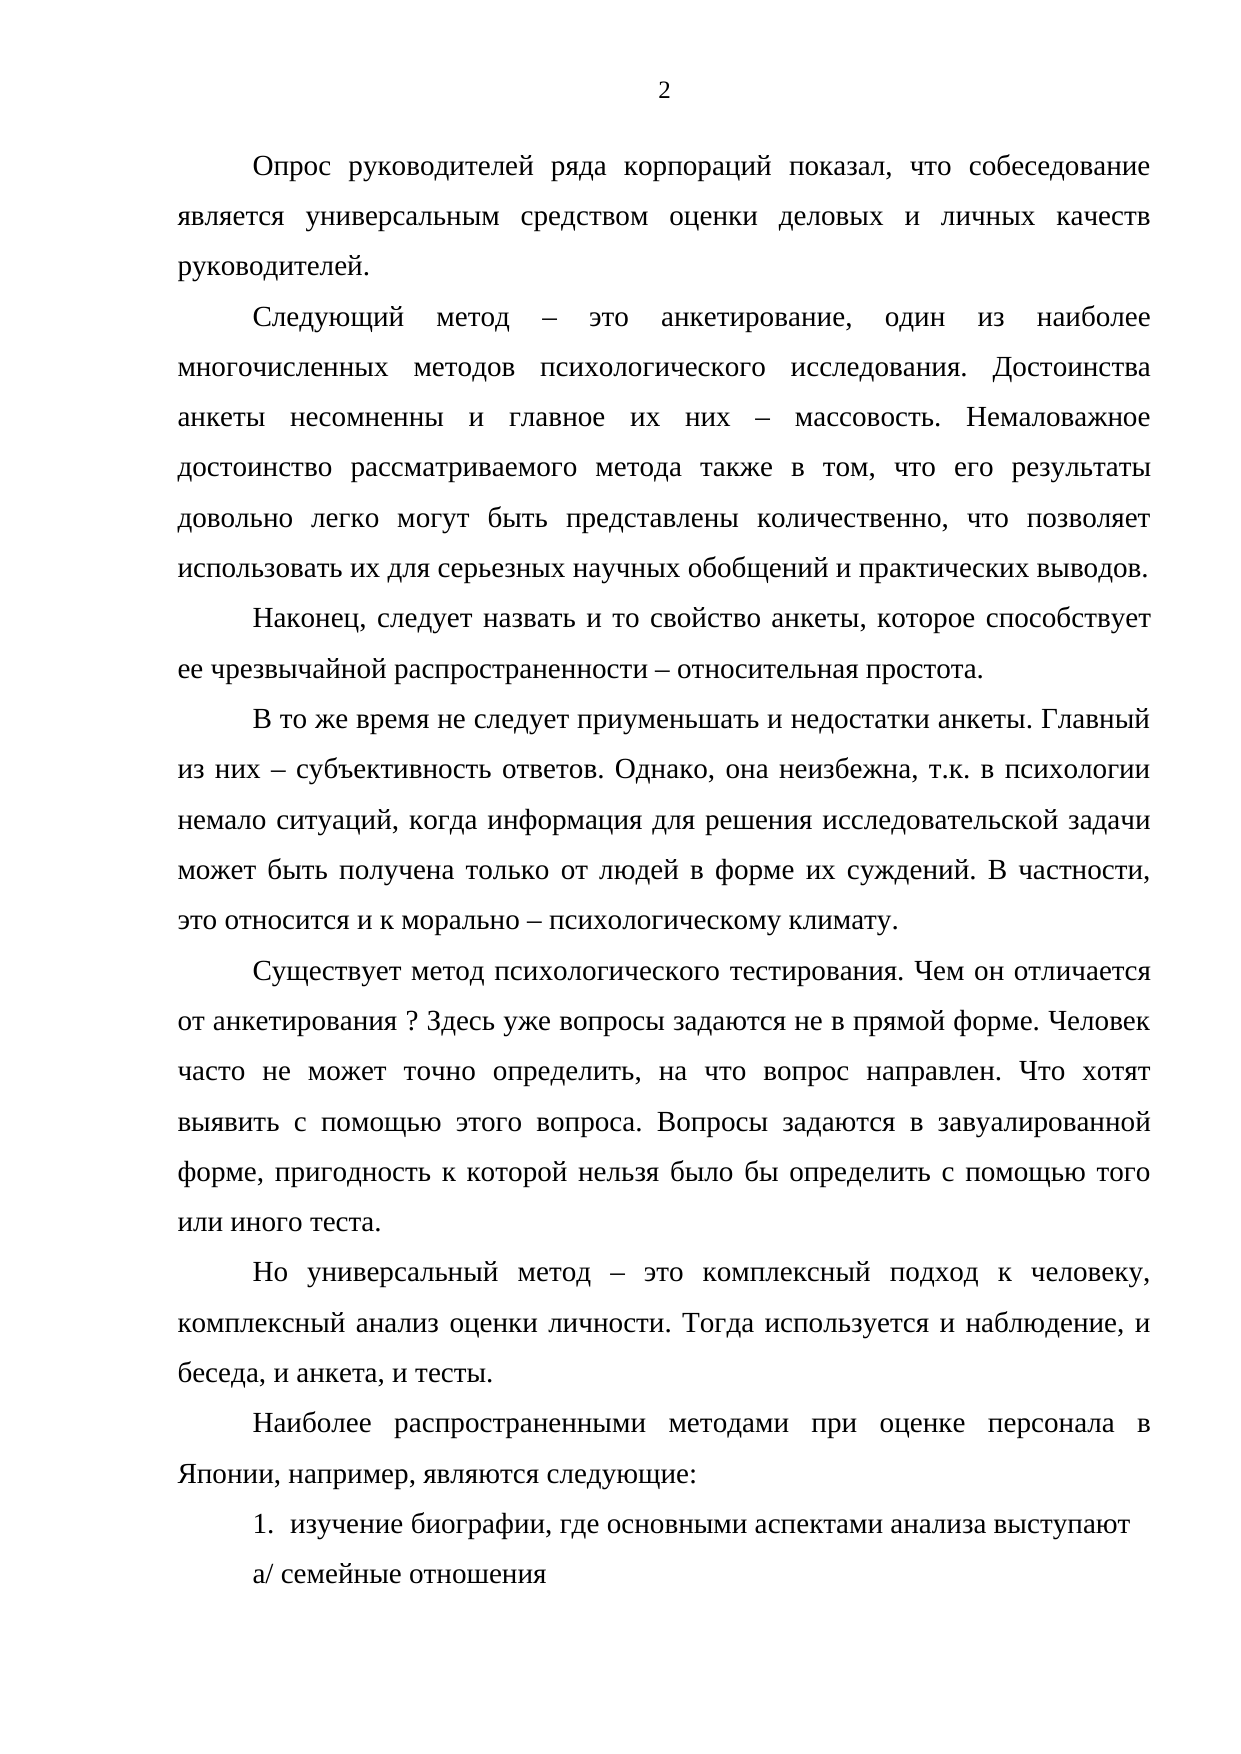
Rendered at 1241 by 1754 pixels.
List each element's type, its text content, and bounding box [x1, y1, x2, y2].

text Существует метод психологического тестирования. Чем он отличается от анкетирования ? Здесь уже вопросы задаются не в прямой форме. Человек часто не может точно определить, на что вопрос направлен. Что хотят выявить с помощью этого вопроса. Вопросы задаются в завуалированной форме, пригодность к которой нельзя было бы определить с помощью того или иного теста. [177, 953, 1152, 1238]
text а/ семейные отношения [252, 1556, 1152, 1590]
text Опрос руководителей ряда корпораций показал, что собеседование является универсальным средством оценки деловых и личных качеств руководителей. [177, 148, 1152, 282]
text Наиболее распространенными методами при оценке персонала в Японии, например, являются следующие: [177, 1406, 1152, 1489]
list изучение биографии, где основными аспектами анализа выступают [252, 1506, 1152, 1540]
text Наконец, следует назвать и то свойство анкеты, которое способствует ее чрезвычайной распространенности – относительная простота. [177, 601, 1152, 684]
text Но универсальный метод – это комплексный подход к человеку, комплексный анализ оценки личности. Тогда используется и наблюдение, и беседа, и анкета, и тесты. [177, 1254, 1152, 1389]
text В то же время не следует приуменьшать и недостатки анкеты. Главный из них – субъективность ответов. Однако, она неизбежна, т.к. в психологии немало ситуаций, когда информация для решения исследовательской задачи может быть получена только от людей в форме их суждений. В частности, это относится и к морально – психологическому климату. [177, 701, 1152, 936]
text Следующий метод – это анкетирование, один из наиболее многочисленных методов психологического исследования. Достоинства анкеты несомненны и главное их них – массовость. Немаловажное достоинство рассматриваемого метода также в том, что его результаты довольно легко могут быть представлены количественно, что позволяет использовать их для серьезных научных обобщений и практических выводов. [177, 299, 1152, 584]
